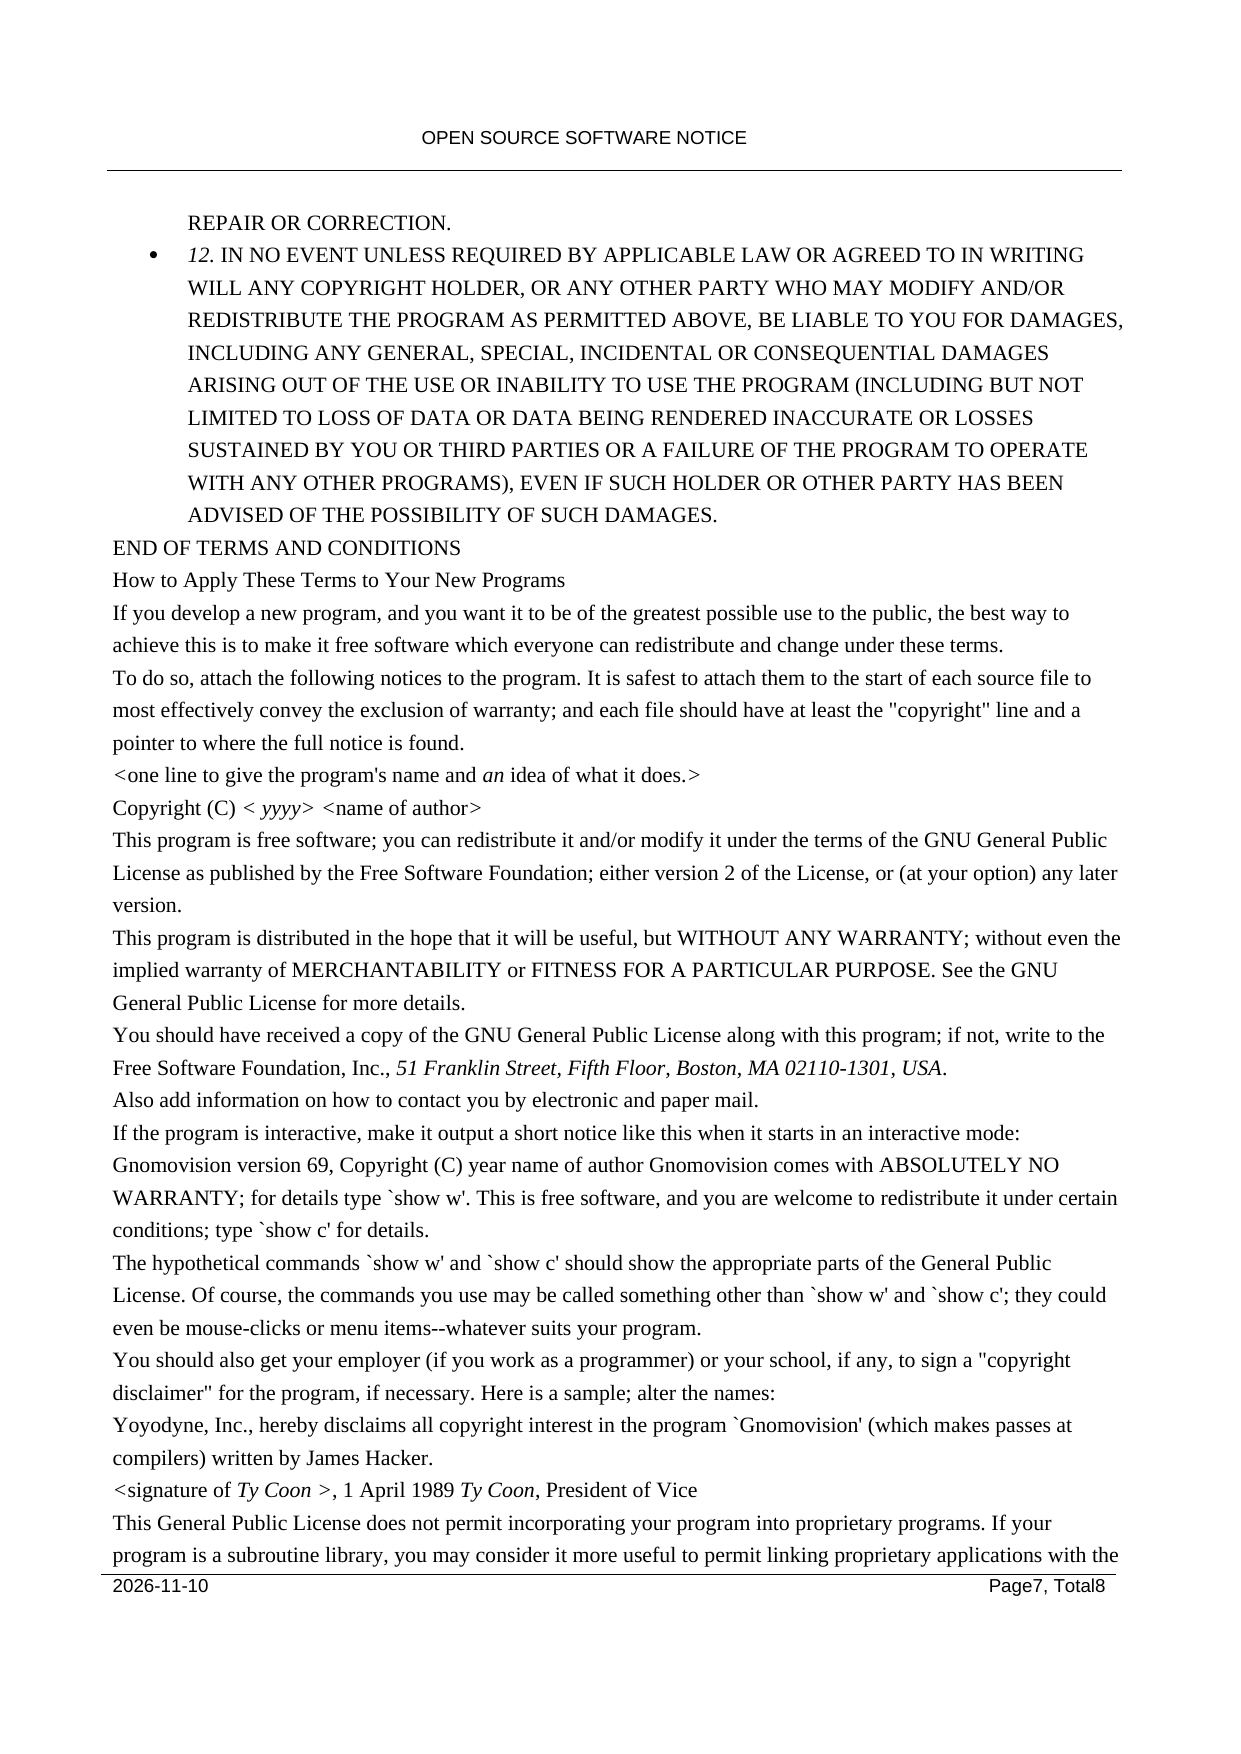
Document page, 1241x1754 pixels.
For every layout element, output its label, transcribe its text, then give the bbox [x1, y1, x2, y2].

text If you develop a new program, and you want it to be of the greatest possible use to the public, the best way to achieve this is to make it free software which everyone can redistribute and change under these terms. [112, 596, 1128, 661]
text How to Apply These Terms to Your New Programs [112, 564, 1128, 596]
text This program is distributed in the hope that it will be useful, but WITHOUT ANY WARRANTY; without even the implied warranty of MERCHANTABILITY or FITNESS FOR A PARTICULAR PURPOSE. See the GNU General Public License for more details. [112, 921, 1128, 1019]
text You should have received a copy of the GNU General Public License along with this program; if not, write to the Free Software Foundation, Inc., 51 Franklin Street, Fifth Floor, Boston, MA 02110-1301, USA. [112, 1019, 1128, 1084]
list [150, 206, 1128, 239]
text This program is free software; you can redistribute it and/or modify it under the terms of the GNU General Public License as published by the Free Software Foundation; either version 2 of the License, or (at your option) any later version. [112, 824, 1128, 921]
list 12. IN NO EVENT UNLESS REQUIRED BY APPLICABLE LAW OR AGREED TO IN WRITING WILL ANY COPYRIGHT HOLDER, OR ANY OTHER PARTY WHO MAY MODIFY AND/OR REDISTRIBUTE THE PROGRAM AS PERMITTED ABOVE, BE LIABLE TO YOU FOR DAMAGES, INCLUDING ANY GENERAL, SPECIAL, INCIDENTAL OR CONSEQUENTIAL DAMAGES ARISING OUT OF THE USE OR INABILITY TO USE THE PROGRAM (INCLUDING BUT NOT LIMITED TO LOSS OF DATA OR DATA BEING RENDERED INACCURATE OR LOSSES SUSTAINED BY YOU OR THIRD PARTIES OR A FAILURE OF THE PROGRAM TO OPERATE WITH ANY OTHER PROGRAMS), EVEN IF SUCH HOLDER OR OTHER PARTY HAS BEEN ADVISED OF THE POSSIBILITY OF SUCH DAMAGES. [150, 239, 1128, 531]
text The hypothetical commands `show w' and `show c' should show the appropriate parts of the General Public License. Of course, the commands you use may be called something other than `show w' and `show c'; they could even be mouse-clicks or menu items--whatever suits your program. [112, 1246, 1128, 1344]
text Yoyodyne, Inc., hereby disclaims all copyright interest in the program `Gnomovision' (which makes passes at compilers) written by James Hacker. [112, 1409, 1128, 1474]
text You should also get your employer (if you work as a programmer) or your school, if any, to sign a "copyright disclaimer" for the program, if necessary. Here is a sample; alter the names: [112, 1344, 1128, 1409]
text Gnomovision version 69, Copyright (C) year name of author Gnomovision comes with ABSOLUTELY NO WARRANTY; for details type `show w'. This is free software, and you are welcome to redistribute it under certain conditions; type `show c' for details. [112, 1149, 1128, 1246]
text <signature of Ty Coon >, 1 April 1989 Ty Coon, President of Vice [112, 1474, 1128, 1506]
text END OF TERMS AND CONDITIONS [112, 531, 1128, 564]
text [112, 1506, 1128, 1571]
text To do so, attach the following notices to the program. It is safest to attach them to the start of each source file to most effectively convey the exclusion of warranty; and each file should have at least the "copyright" line and a pointer to where the full notice is found. [112, 661, 1128, 759]
text If the program is interactive, make it output a short notice like this when it starts in an interactive mode: [112, 1116, 1128, 1149]
text Also add information on how to contact you by electronic and paper mail. [112, 1084, 1128, 1116]
text <one line to give the program's name and an idea of what it does.> Copyright (C) < yyyy> <name of author> [112, 759, 1128, 824]
